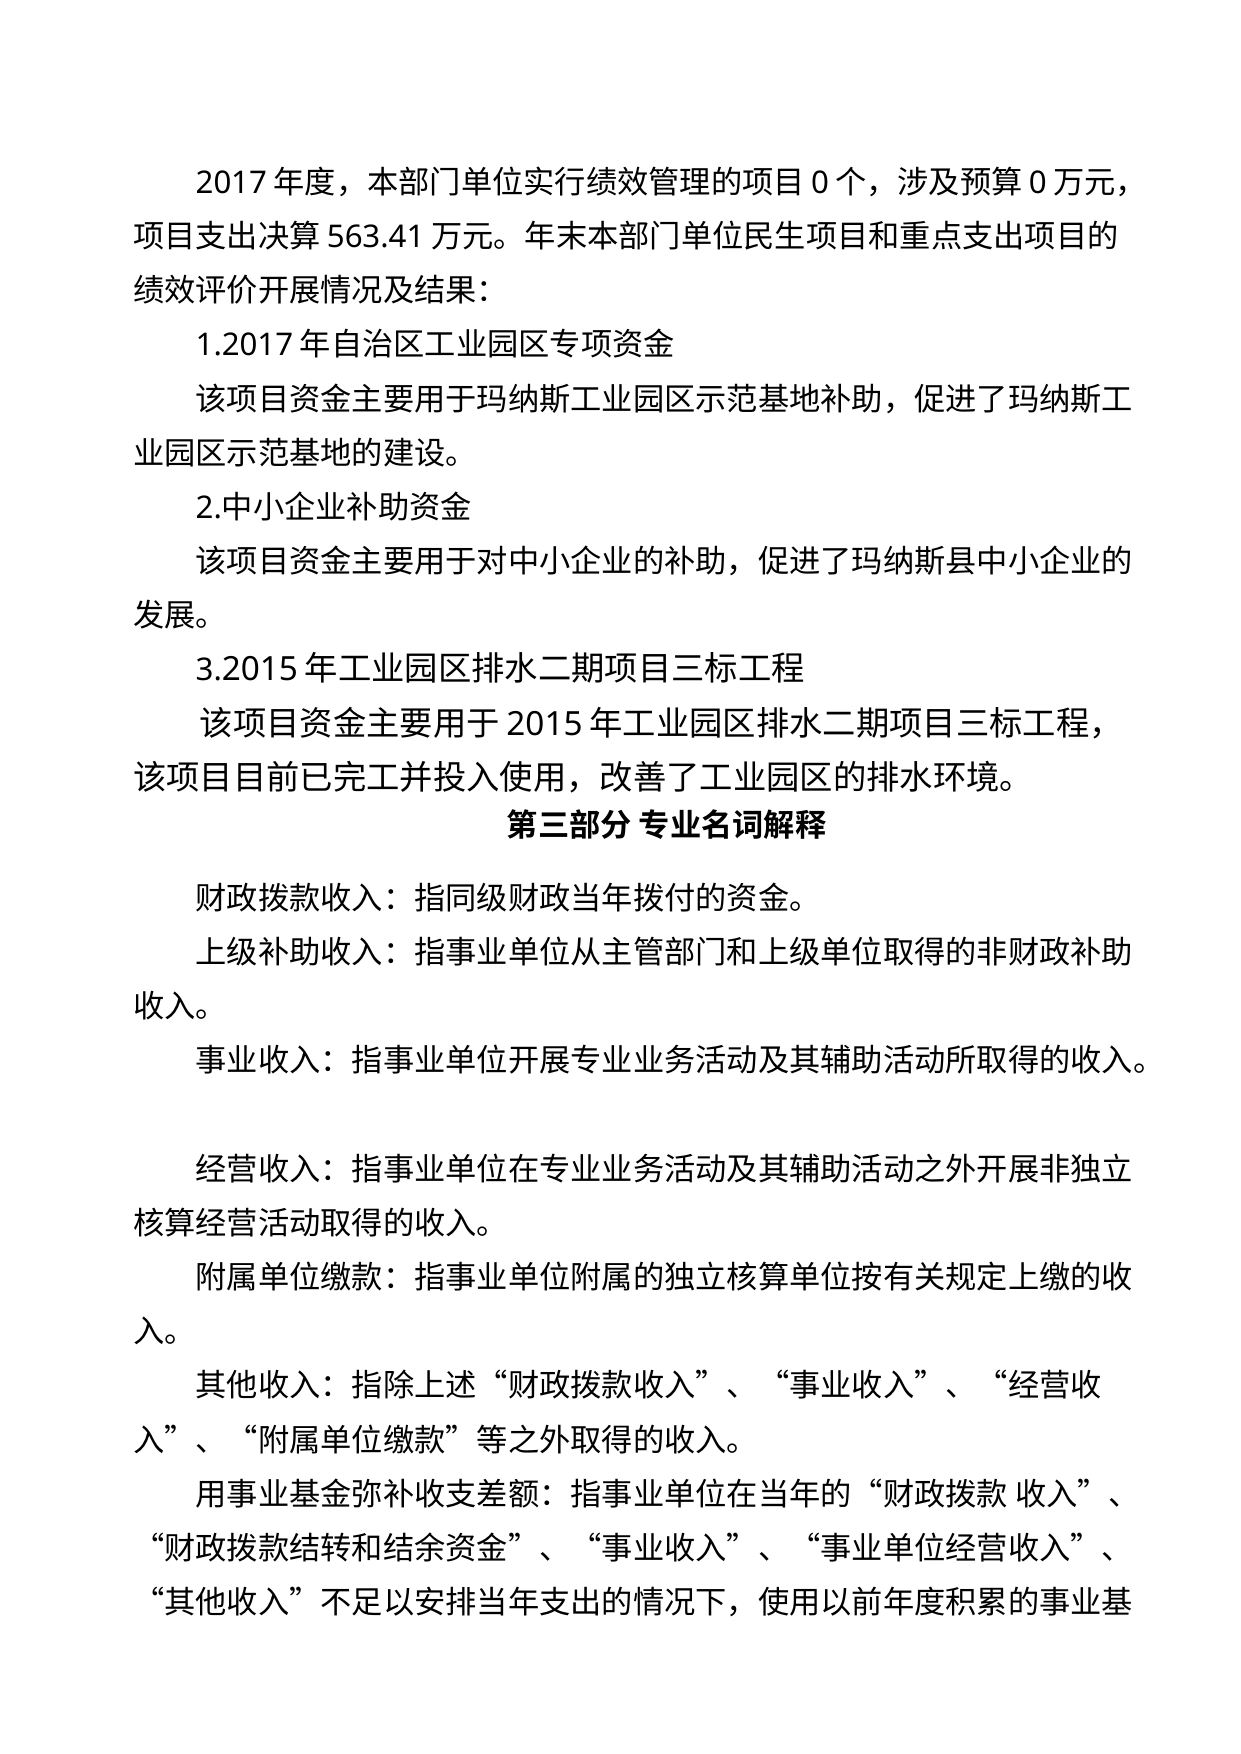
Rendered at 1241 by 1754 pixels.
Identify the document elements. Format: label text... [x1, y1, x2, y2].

text 该项目资金主要用于玛纳斯工业园区示范基地补助，促进了玛纳斯工业园区示范基地的建设。 [133, 367, 1137, 475]
text 上级补助收入：指事业单位从主管部门和上级单位取得的非财政补助收入。 [133, 920, 1137, 1028]
text 2017年度，本部门单位实行绩效管理的项目0个，涉及预算0万元，项目支出决算563.41万元。年末本部门单位民生项目和重点支出项目的绩效评价开展情况及结果： [133, 150, 1137, 312]
text 财政拨款收入：指同级财政当年拨付的资金。 [133, 866, 1137, 920]
text 该项目资金主要用于对中小企业的补助，促进了玛纳斯县中小企业的发展。 [133, 529, 1137, 637]
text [133, 1462, 1137, 1624]
text 3.2015年工业园区排水二期项目三标工程 [133, 637, 1137, 692]
text 1.2017年自治区工业园区专项资金 [133, 312, 1137, 367]
text 2.中小企业补助资金 [133, 475, 1137, 529]
text 其他收入：指除上述“财政拨款收入”、“事业收入”、“经营收入”、“附属单位缴款”等之外取得的收入。 [133, 1353, 1137, 1462]
text 附属单位缴款：指事业单位附属的独立核算单位按有关规定上缴的收入。 [133, 1245, 1137, 1353]
text 该项目资金主要用于2015年工业园区排水二期项目三标工程，该项目目前已完工并投入使用，改善了工业园区的排水环境。 [133, 692, 1137, 800]
text 经营收入：指事业单位在专业业务活动及其辅助活动之外开展非独立核算经营活动取得的收入。 [133, 1137, 1137, 1245]
text 事业收入：指事业单位开展专业业务活动及其辅助活动所取得的收入。 [133, 1028, 1137, 1137]
text 第三部分 专业名词解释 [133, 800, 1137, 845]
